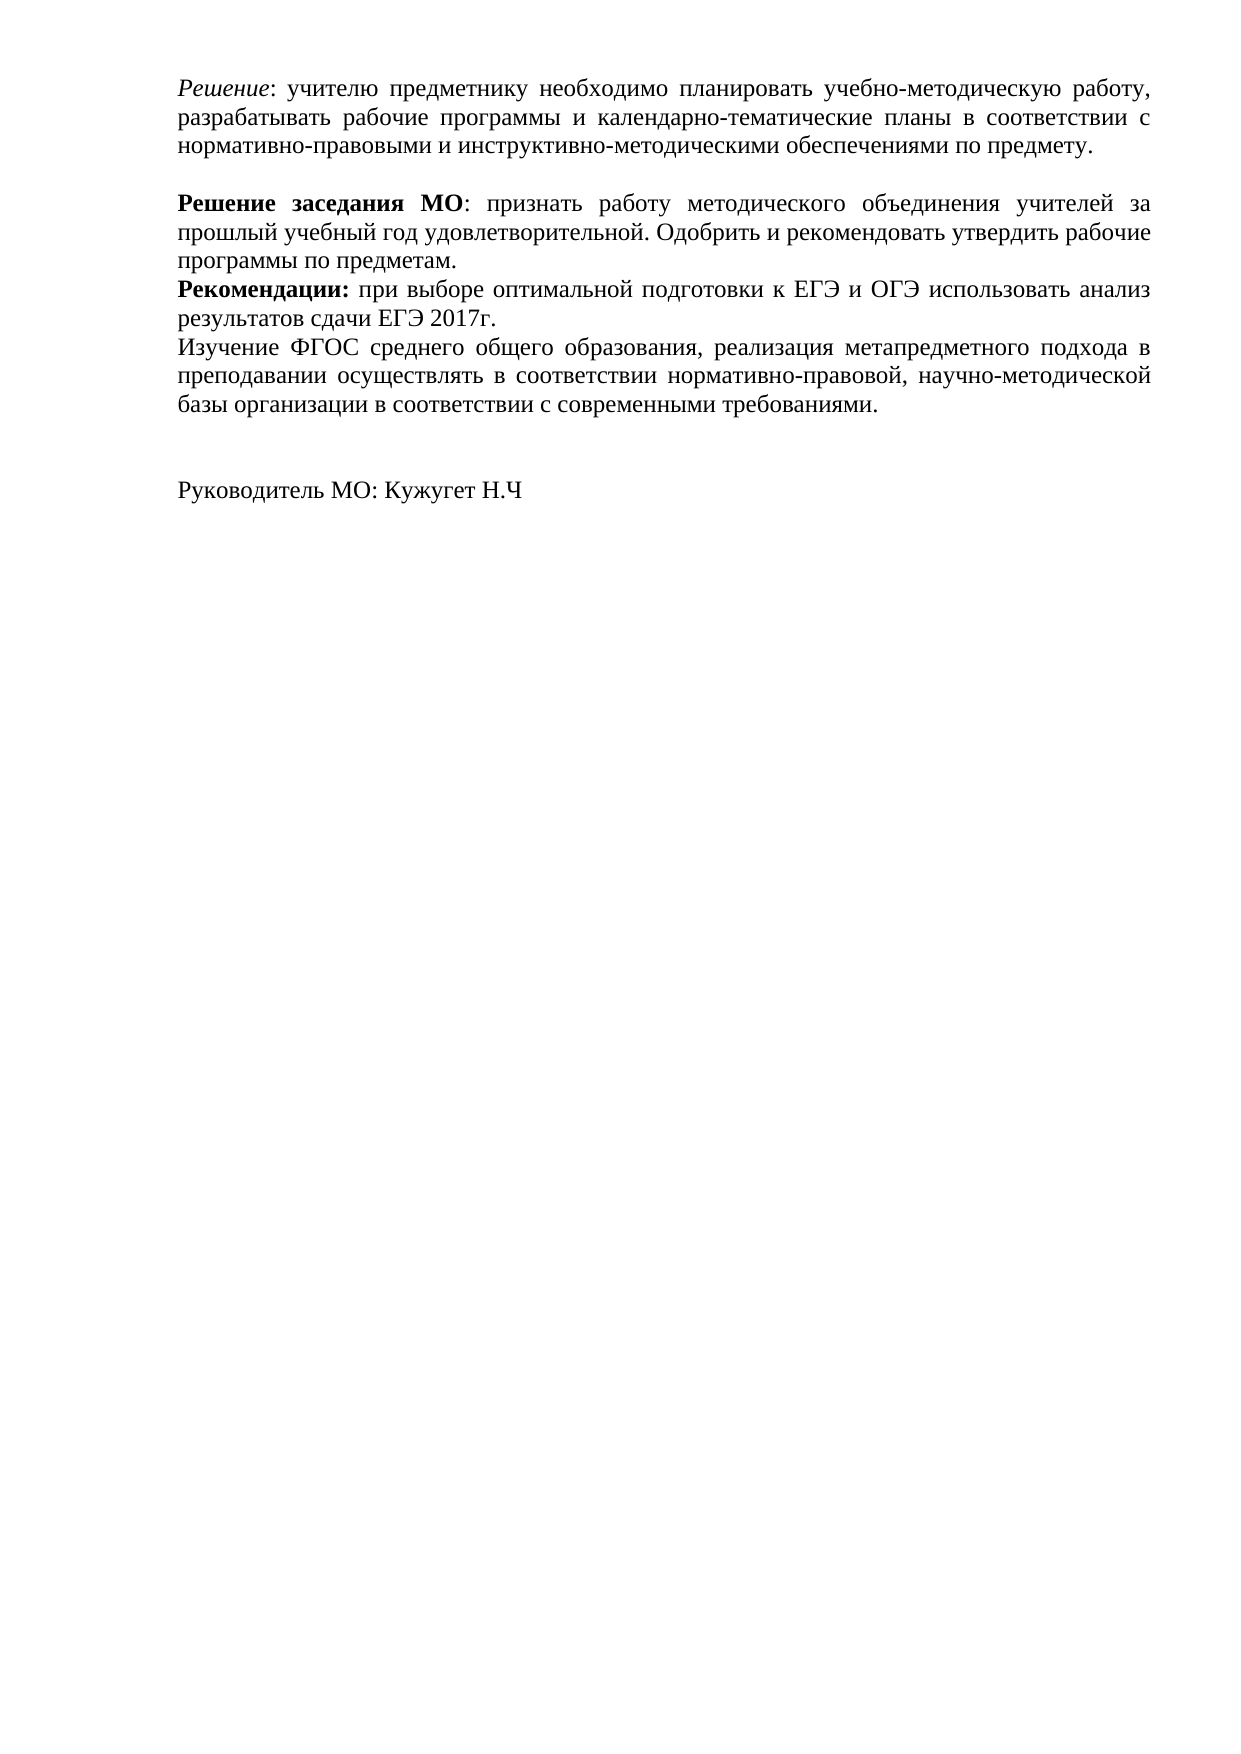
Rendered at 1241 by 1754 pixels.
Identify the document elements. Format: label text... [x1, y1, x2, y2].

text Рекомендации: при выборе оптимальной подготовки к ЕГЭ и ОГЭ использовать анализ результатов сдачи ЕГЭ 2017г. [177, 274, 1152, 332]
text Изучение ФГОС среднего общего образования, реализация метапредметного подхода в преподавании осуществлять в соответствии нормативно-правовой, научно-методической базы организации в соответствии с современными требованиями. [177, 332, 1152, 418]
text Решение: учителю предметнику необходимо планировать учебно-методическую работу, разрабатывать рабочие программы и календарно-тематические планы в соответствии с нормативно-правовыми и инструктивно-методическими обеспечениями по предмету. [177, 73, 1152, 159]
text Решение заседания МО: признать работу методического объединения учителей за прошлый учебный год удовлетворительной. Одобрить и рекомендовать утвердить рабочие программы по предметам. [177, 188, 1152, 274]
text Руководитель МО: Кужугет Н.Ч [177, 475, 1152, 504]
